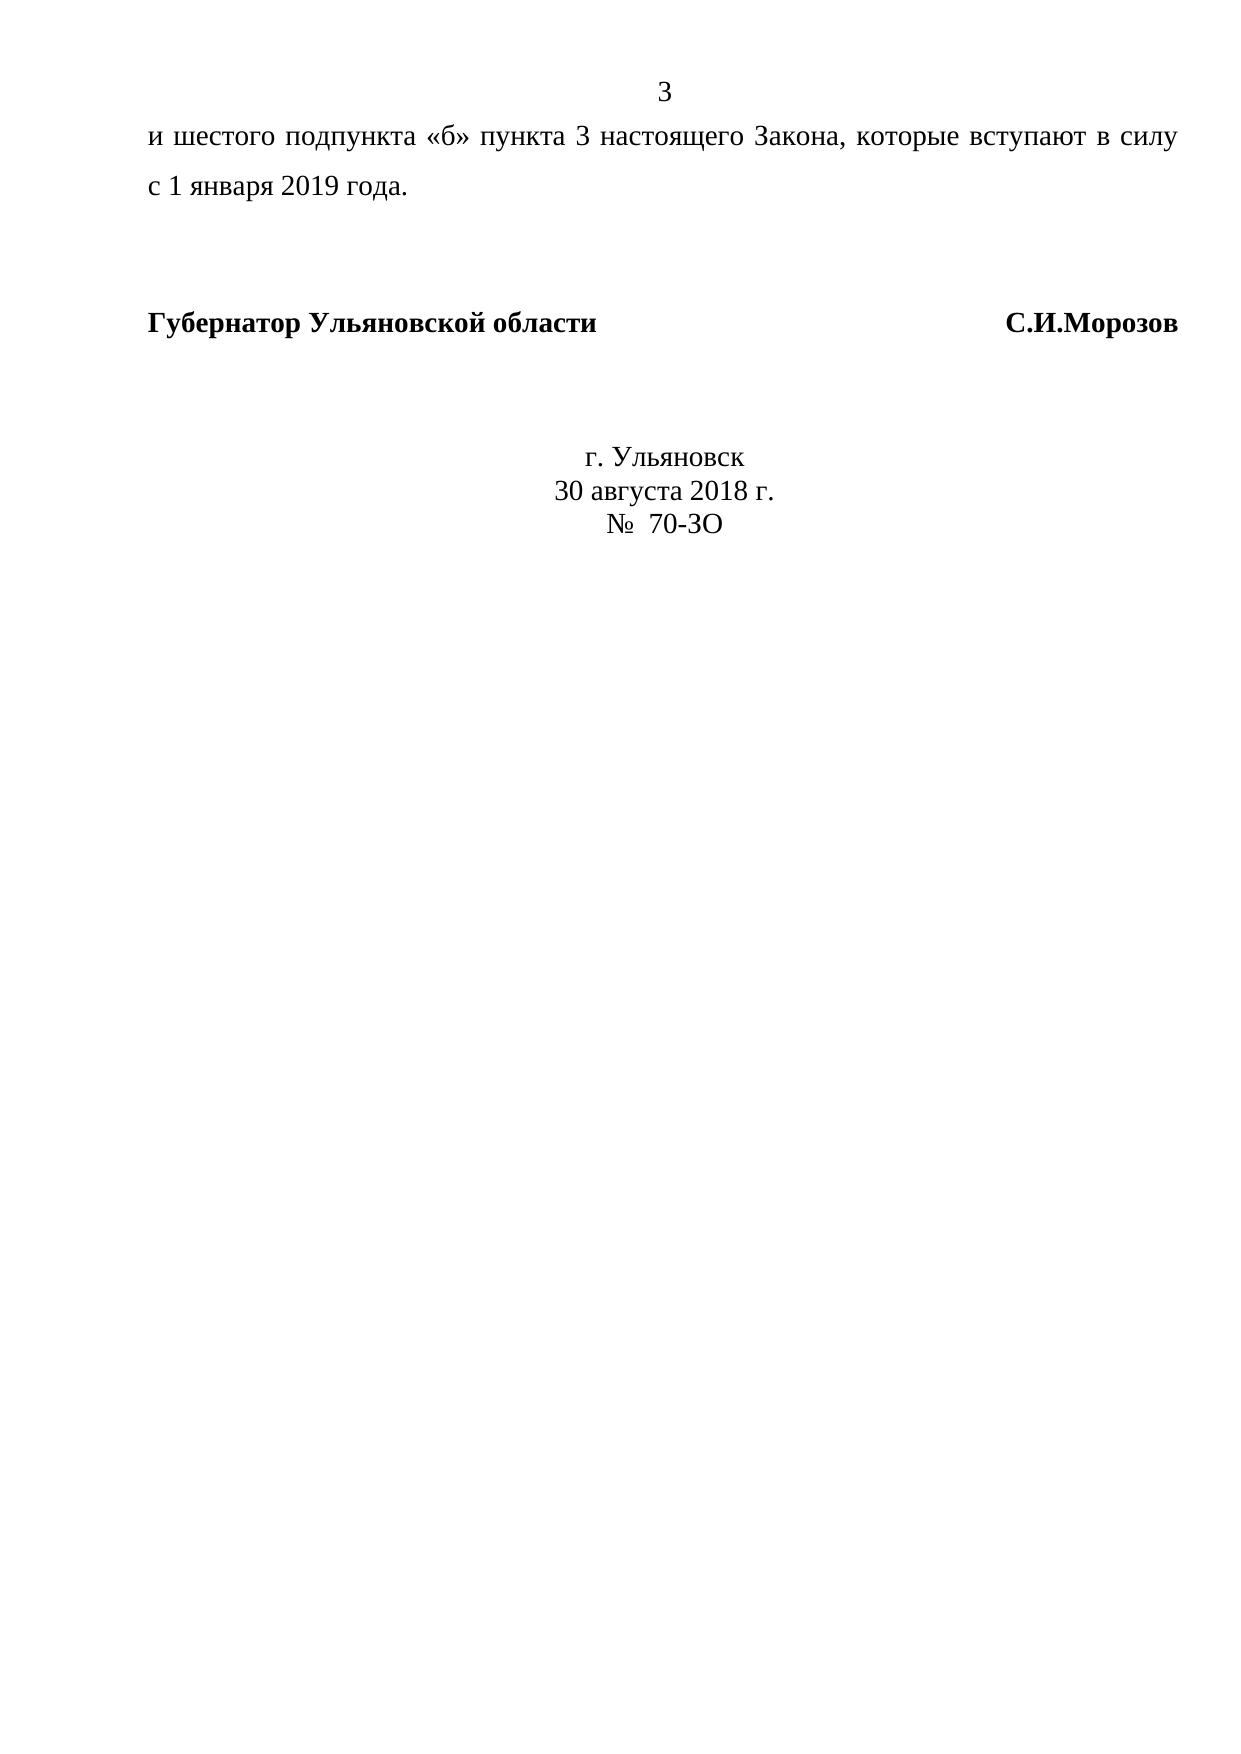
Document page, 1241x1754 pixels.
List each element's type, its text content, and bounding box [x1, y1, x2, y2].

text 30 августа 2018 г. [148, 473, 1181, 506]
text г. Ульяновск [148, 439, 1181, 473]
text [148, 118, 1179, 202]
text Губернатор Ульяновской области С.И.Морозов [148, 305, 1179, 338]
text № 70-ЗО [148, 506, 1181, 540]
